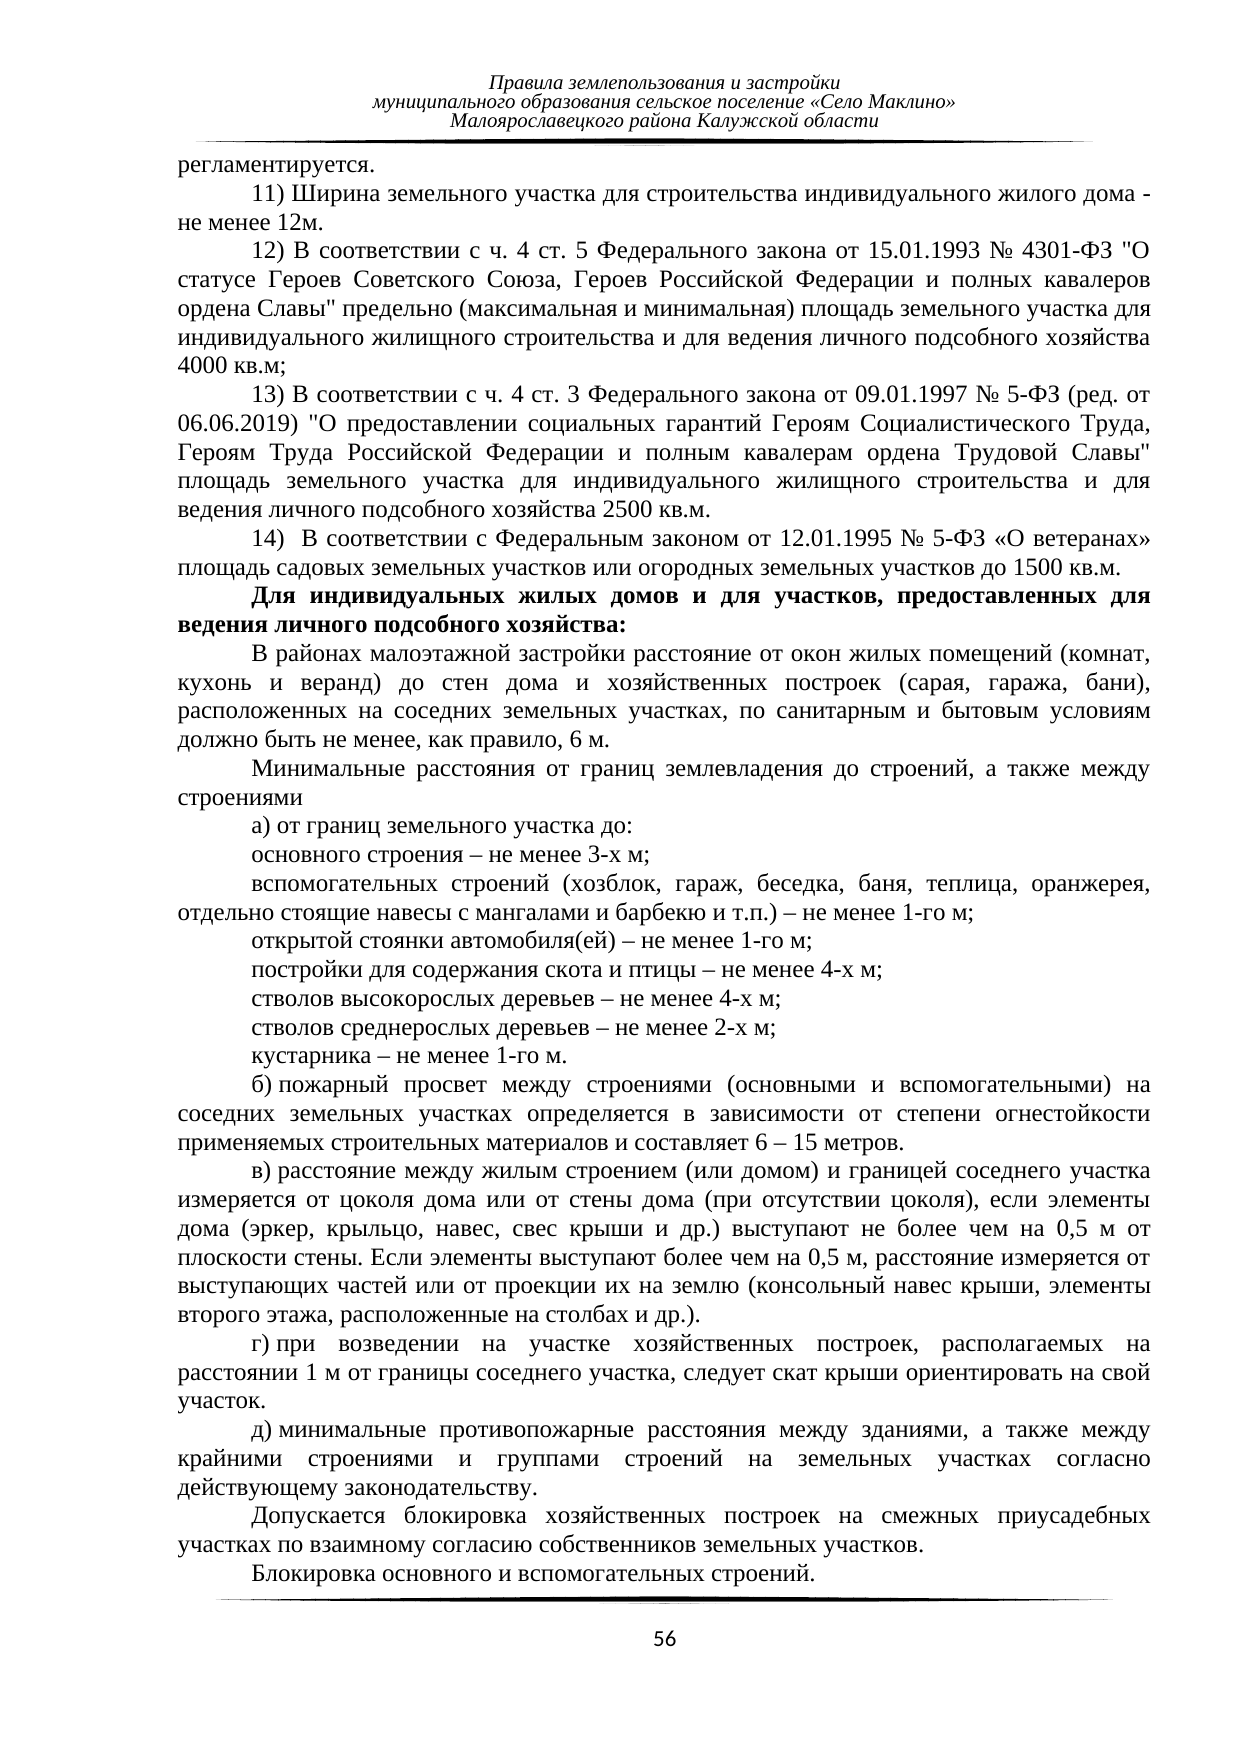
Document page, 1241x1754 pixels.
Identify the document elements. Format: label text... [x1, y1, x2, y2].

text 14) В соответствии с Федеральным законом от 12.01.1995 № 5-ФЗ «О ветеранах» площадь садовых земельных участков или огородных земельных участков до 1500 кв.м. [177, 523, 1152, 580]
text В районах малоэтажной застройки расстояние от окон жилых помещений (комнат, кухонь и веранд) до стен дома и хозяйственных построек (сарая, гаража, бани), расположенных на соседних земельных участках, по санитарным и бытовым условиям должно быть не менее, как правило, 6 м. [177, 638, 1152, 753]
text постройки для содержания скота и птицы – не менее 4-х м; [177, 954, 1152, 983]
text 11) Ширина земельного участка для строительства индивидуального жилого дома - не менее 12м. [177, 178, 1152, 235]
text Блокировка основного и вспомогательных строений. [177, 1558, 1152, 1587]
text 13) В соответствии с ч. 4 ст. 3 Федерального закона от 09.01.1997 № 5-ФЗ (ред. от 06.06.2019) "О предоставлении социальных гарантий Героям Социалистического Труда, Героям Труда Российской Федерации и полным кавалерам ордена Трудовой Славы" площадь земельного участка для индивидуального жилищного строительства и для ведения личного подсобного хозяйства 2500 кв.м. [177, 379, 1152, 523]
text Для индивидуальных жилых домов и для участков, предоставленных для ведения личного подсобного хозяйства: [177, 580, 1152, 638]
text кустарника – не менее 1-го м. [177, 1040, 1152, 1069]
text а) от границ земельного участка до: [177, 810, 1152, 839]
picture [195, 137, 1093, 146]
text д) минимальные противопожарные расстояния между зданиями, а также между крайними строениями и группами строений на земельных участках согласно действующему законодательству. [177, 1414, 1152, 1500]
text г) при возведении на участке хозяйственных построек, располагаемых на расстоянии 1 м от границы соседнего участка, следует скат крыши ориентировать на свой участок. [177, 1328, 1152, 1414]
text стволов высокорослых деревьев – не менее 4-х м; [177, 983, 1152, 1012]
text 12) В соответствии с ч. 4 ст. 5 Федерального закона от 15.01.1993 № 4301-ФЗ "О статусе Героев Советского Союза, Героев Российской Федерации и полных кавалеров ордена Славы" предельно (максимальная и минимальная) площадь земельного участка для индивидуального жилищного строительства и для ведения личного подсобного хозяйства 4000 кв.м; [177, 235, 1152, 379]
text в) расстояние между жилым строением (или домом) и границей соседнего участка измеряется от цоколя дома или от стены дома (при отсутствии цоколя), если элементы дома (эркер, крыльцо, навес, свес крыши и др.) выступают не более чем на 0,5 м от плоскости стены. Если элементы выступают более чем на 0,5 м, расстояние измеряется от выступающих частей или от проекции их на землю (консольный навес крыши, элементы второго этажа, расположенные на столбах и др.). [177, 1155, 1152, 1328]
text Минимальные расстояния от границ землевладения до строений, а также между строениями [177, 753, 1152, 810]
text открытой стоянки автомобиля(ей) – не менее 1-го м; [177, 925, 1152, 954]
text стволов среднерослых деревьев – не менее 2-х м; [177, 1012, 1152, 1040]
text основного строения – не менее 3-х м; [177, 839, 1152, 868]
text 10) Для вида разрешенного использования «9.3 Историко-культурная деятельность» предельная минимальная площадь земельного участка не регламентируется. [177, 149, 1152, 178]
picture [215, 1596, 1113, 1604]
text Допускается блокировка хозяйственных построек на смежных приусадебных участках по взаимному согласию собственников земельных участков. [177, 1500, 1152, 1558]
text б) пожарный просвет между строениями (основными и вспомогательными) на соседних земельных участках определяется в зависимости от степени огнестойкости применяемых строительных материалов и составляет 6 – 15 метров. [177, 1069, 1152, 1155]
text вспомогательных строений (хозблок, гараж, беседка, баня, теплица, оранжерея, отдельно стоящие навесы с мангалами и барбекю и т.п.) – не менее 1-го м; [177, 868, 1152, 925]
